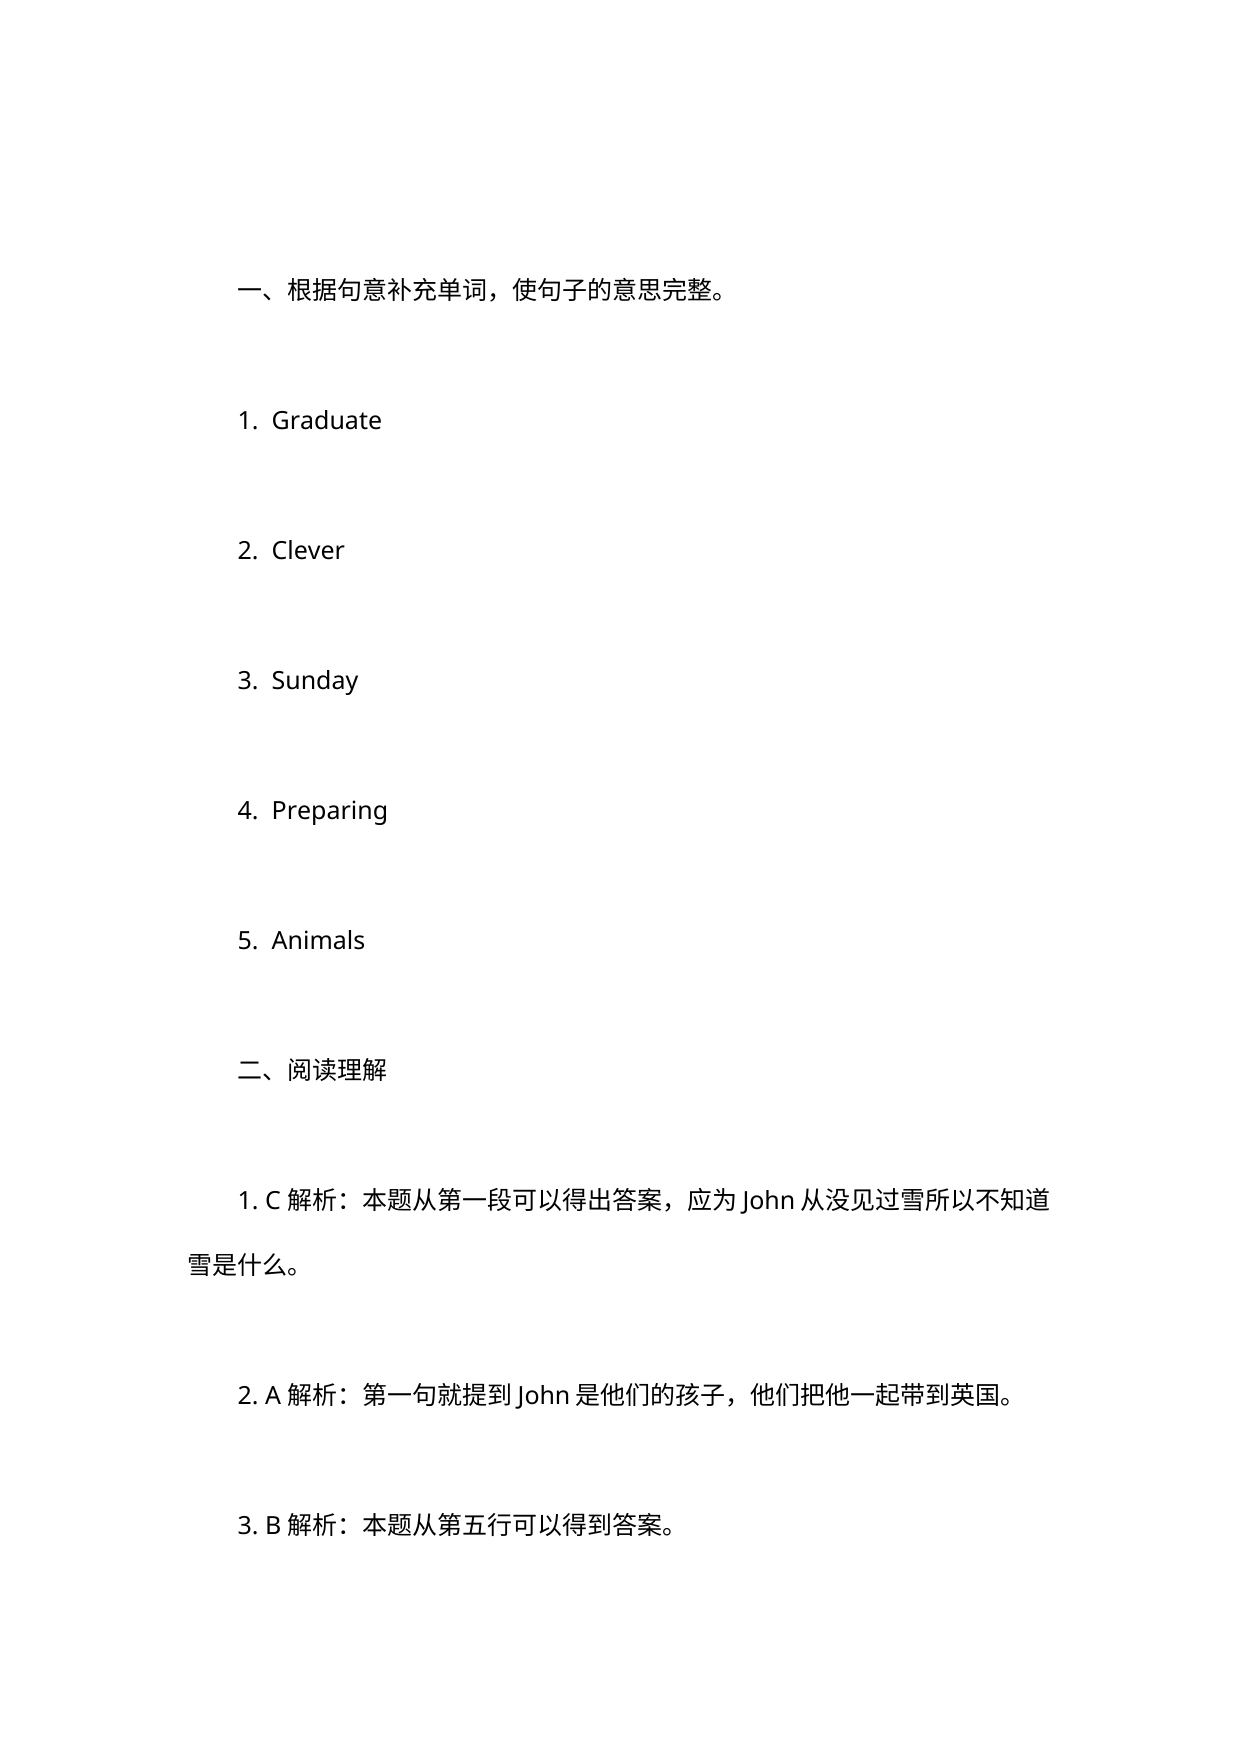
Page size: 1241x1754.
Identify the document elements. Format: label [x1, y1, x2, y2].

text [187, 256, 1053, 1556]
